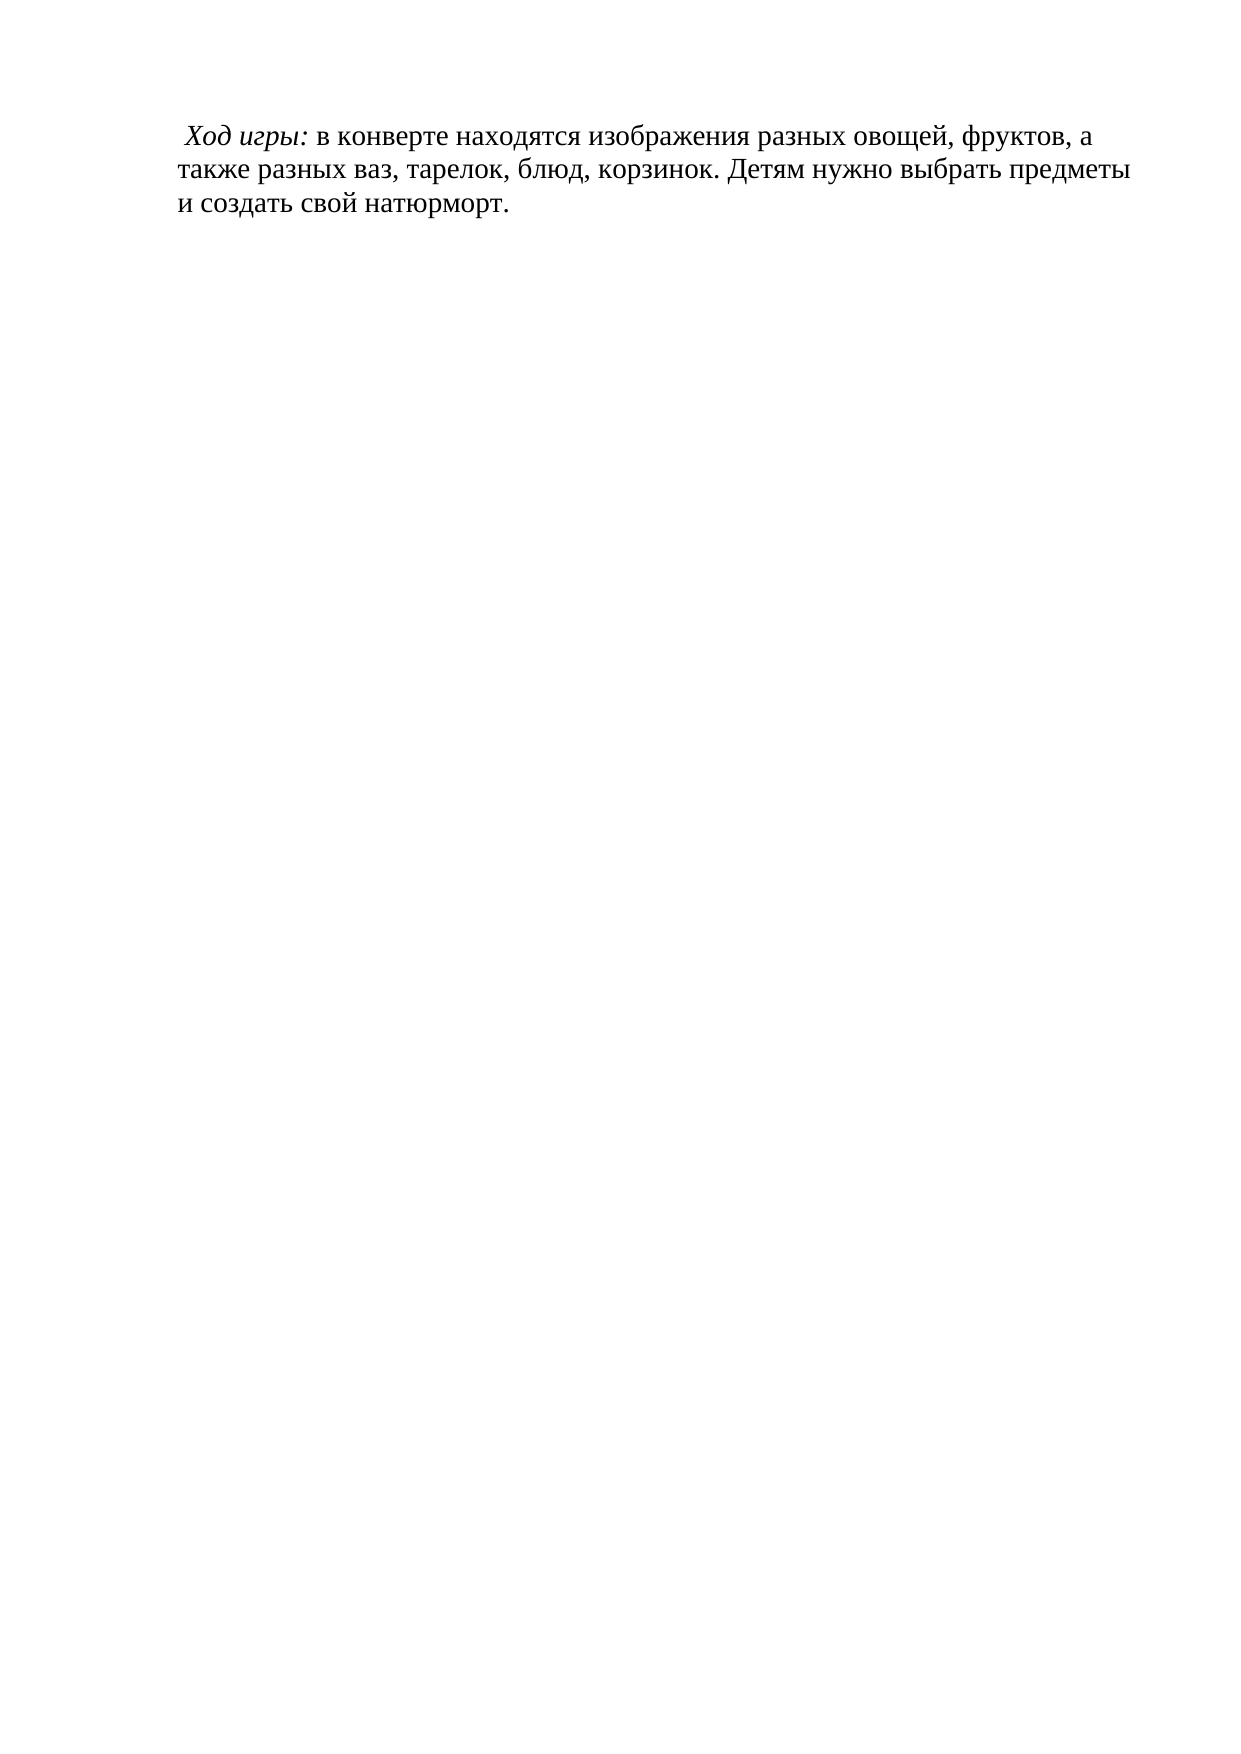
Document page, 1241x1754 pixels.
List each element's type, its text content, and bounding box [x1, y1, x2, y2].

text Ход игры: в конверте находятся изображения разных овощей, фруктов, а также разных ваз, тарелок, блюд, корзинок. Детям нужно выбрать предметы и создать свой натюрморт. [177, 118, 1152, 219]
